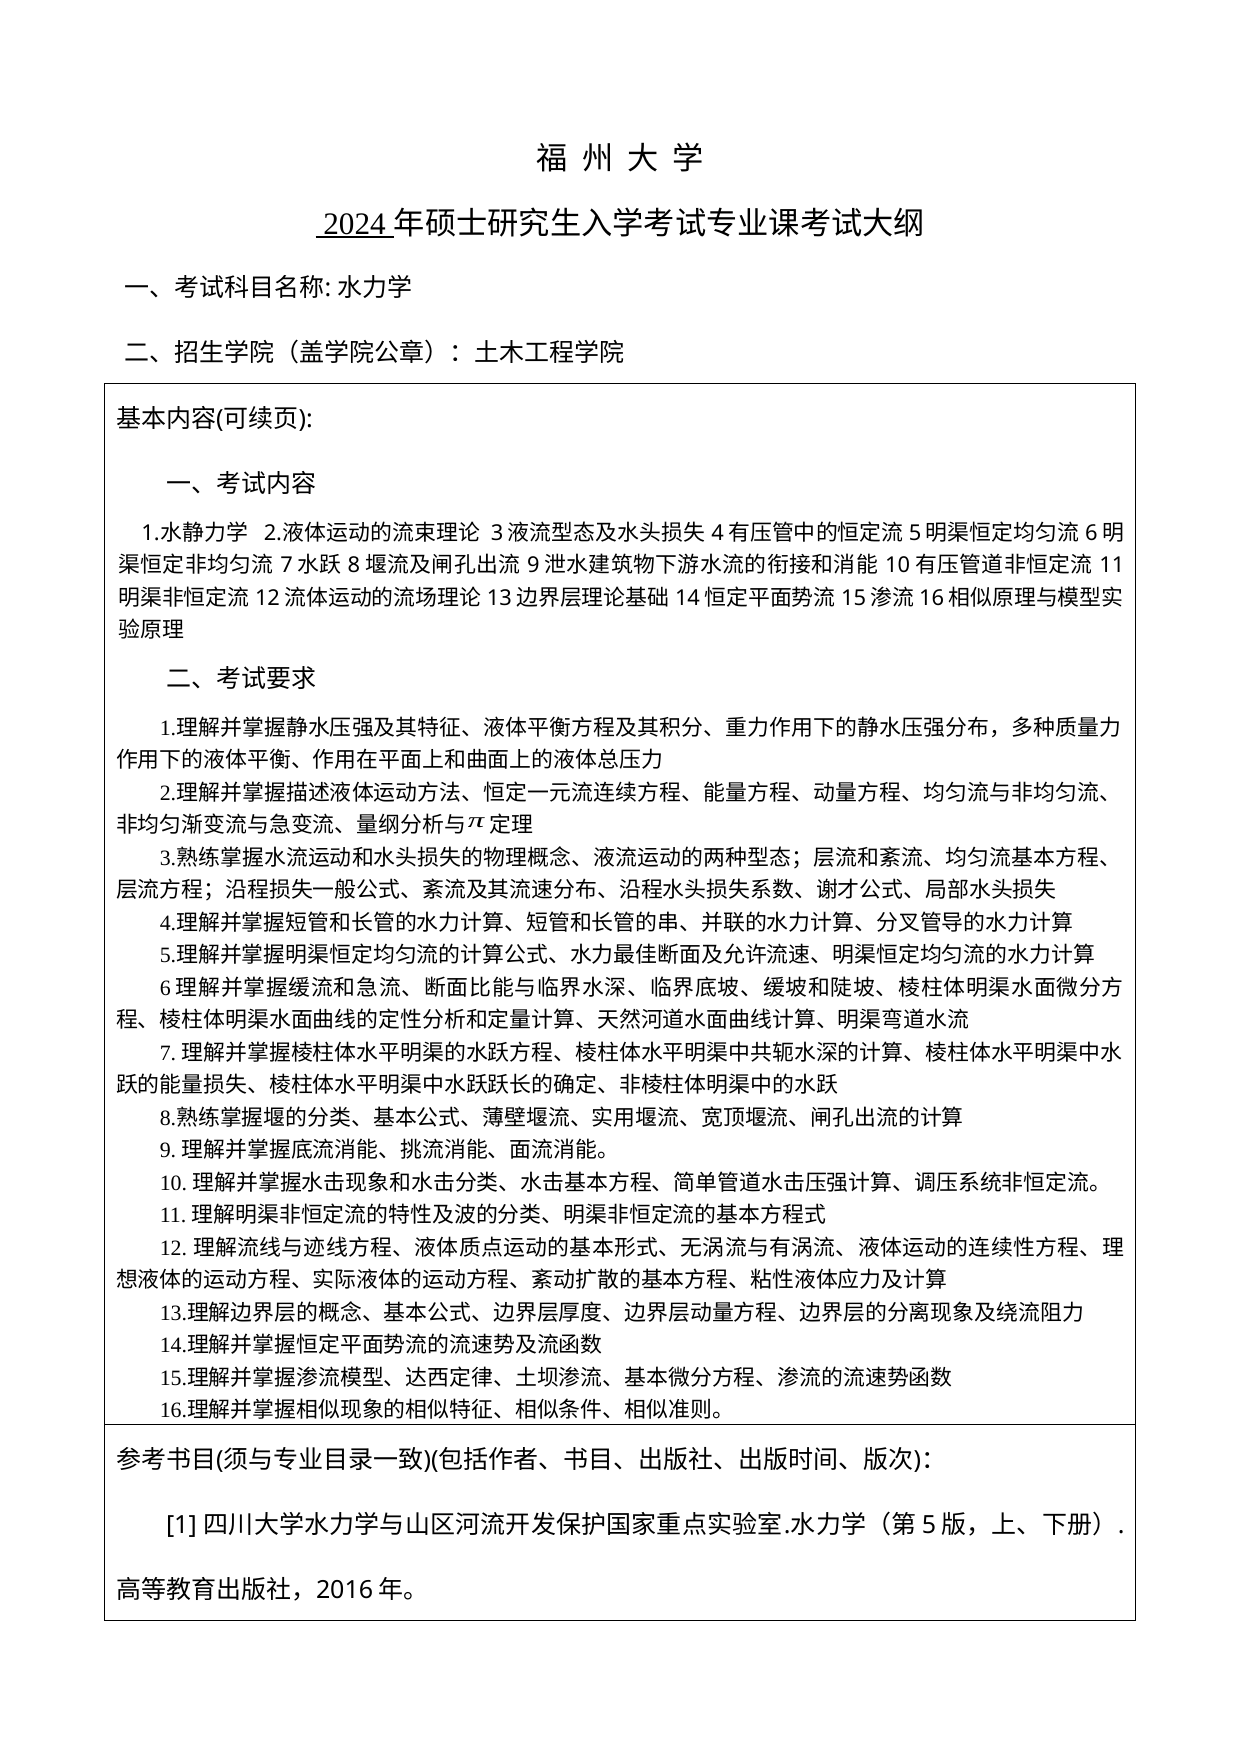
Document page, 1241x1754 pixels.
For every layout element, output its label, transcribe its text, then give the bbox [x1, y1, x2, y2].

table_header 基本内容(可续页): 一、考试内容 1.水静力学 2.液体运动的流束理论 3液流型态及水头损失 4有压管中的恒定流5明渠恒定均匀流 6明渠恒定非均匀流 7水跃 8堰流及闸孔出流 9泄水建筑物下游水流的衔接和消能 10有压管道非恒定流 11明渠非恒定流 12流体运动的流场理论 13边界层理论基础 14恒定平面势流 15渗流 16相似原理与模型实验原理 二、考试要求 1.理解并掌握静水压强及其特征、液体平衡方程及其积分、重力作用下的静水压强分布，多种质量力作用下的液体平衡、作用在平面上和曲面上的液体总压力 2.理解并掌握描述液体运动方法、恒定一元流连续方程、能量方程、动量方程、均匀流与非均匀流、非均匀渐变流与急变流、量纲分析与定理 3.熟练掌握水流运动和水头损失的物理概念、液流运动的两种型态；层流和紊流、均匀流基本方程、层流方程；沿程损失一般公式、紊流及其流速分布、沿程水头损失系数、谢才公式、局部水头损失 4.理解并掌握短管和长管的水力计算、短管和长管的串、并联的水力计算、分叉管导的水力计算 5.理解并掌握明渠恒定均匀流的计算公式、水力最佳断面及允许流速、明渠恒定均匀流的水力计算 6理解并掌握缓流和急流、断面比能与临界水深、临界底坡、缓坡和陡坡、棱柱体明渠水面微分方程、棱柱体明渠水面曲线的定性分析和定量计算、天然河道水面曲线计算、明渠弯道水流 7. 理解并掌握棱柱体水平明渠的水跃方程、棱柱体水平明渠中共轭水深的计算、棱柱体水平明渠中水跃的能量损失、棱柱体水平明渠中水跃跃长的确定、非棱柱体明渠中的水跃 8.熟练掌握堰的分类、基本公式、薄壁堰流、实用堰流、宽顶堰流、闸孔出流的计算 9. 理解并掌握底流消能、挑流消能、面流消能。 10. 理解并掌握水击现象和水击分类、水击基本方程、简单管道水击压强计算、调压系统非恒定流。 11. 理解明渠非恒定流的特性及波的分类、明渠非恒定流的基本方程式 12. 理解流线与迹线方程、液体质点运动的基本形式、无涡流与有涡流、液体运动的连续性方程、理想液体的运动方程、实际液体的运动方程、紊动扩散的基本方程、粘性液体应力及计算 13.理解边界层的概念、基本公式、边界层厚度、边界层动量方程、边界层的分离现象及绕流阻力 14.理解并掌握恒定平面势流的流速势及流函数 15.理解并掌握渗流模型、达西定律、土坝渗流、基本微分方程、渗流的流速势函数 16.理解并掌握相似现象的相似特征、相似条件、相似准则。 [105, 384, 1135, 1424]
text 福 州 大 学 [118, 123, 1122, 188]
table_cell 参考书目(须与专业目录一致)(包括作者、书目、出版社、出版时间、版次)： [1] 四川大学水力学与山区河流开发保护国家重点实验室.水力学（第5版，上、下册）.高等教育出版社，2016年。 [105, 1425, 1135, 1620]
text 二、招生学院（盖学院公章）：土木工程学院 [124, 318, 1122, 383]
text 2024 年硕士研究生入学考试专业课考试大纲 [118, 188, 1122, 253]
text 一、考试科目名称: 水力学 [124, 253, 1122, 318]
